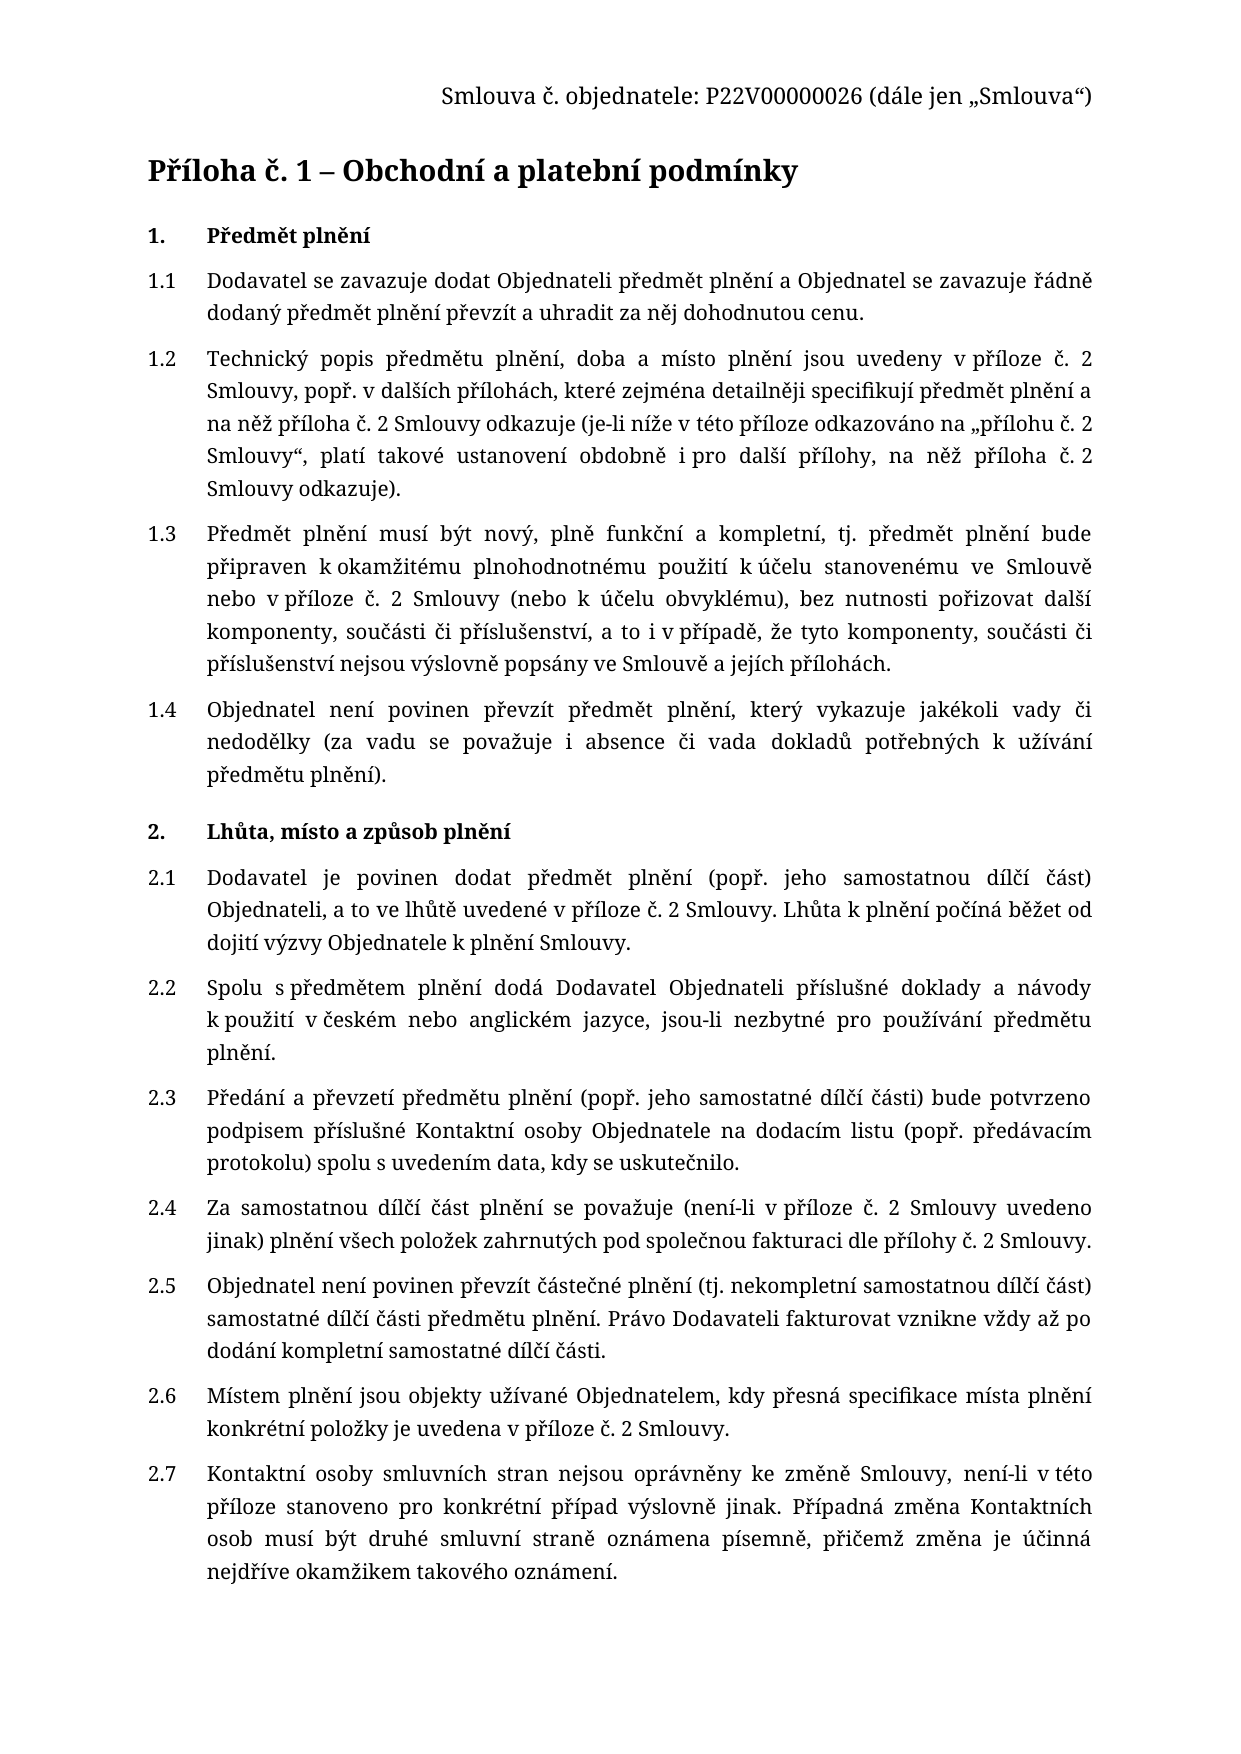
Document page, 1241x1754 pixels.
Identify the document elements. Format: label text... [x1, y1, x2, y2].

list Objednatel není povinen převzít částečné plnění (tj. nekompletní samostatnou dílčí část) samostatné dílčí části předmětu plnění. Právo Dodavateli fakturovat vznikne vždy až po dodání kompletní samostatné dílčí části. [148, 1271, 1093, 1365]
list Spolu s předmětem plnění dodá Dodavatel Objednateli příslušné doklady a návody k použití v českém nebo anglickém jazyce, jsou-li nezbytné pro používání předmětu plnění. [148, 973, 1093, 1067]
list Lhůta, místo a způsob plnění [148, 817, 1093, 846]
list Za samostatnou dílčí část plnění se považuje (není-li v příloze č. 2 Smlouvy uvedeno jinak) plnění všech položek zahrnutých pod společnou fakturaci dle přílohy č. 2 Smlouvy. [148, 1193, 1093, 1254]
text Příloha č. 1 – Obchodní a platební podmínky [148, 150, 1093, 190]
list Technický popis předmětu plnění, doba a místo plnění jsou uvedeny v příloze č. 2 Smlouvy, popř. v dalších přílohách, které zejména detailněji specifikují předmět plnění a na něž příloha č. 2 Smlouvy odkazuje (je-li níže v této příloze odkazováno na „přílohu č. 2 Smlouvy“, platí takové ustanovení obdobně i pro další přílohy, na něž příloha č. 2 Smlouvy odkazuje). [148, 344, 1093, 502]
list Dodavatel se zavazuje dodat Objednateli předmět plnění a Objednatel se zavazuje řádně dodaný předmět plnění převzít a uhradit za něj dohodnutou cenu. [148, 266, 1093, 327]
list Předmět plnění musí být nový, plně funkční a kompletní, tj. předmět plnění bude připraven k okamžitému plnohodnotnému použití k účelu stanovenému ve Smlouvě nebo v příloze č. 2 Smlouvy (nebo k účelu obvyklému), bez nutnosti pořizovat další komponenty, součásti či příslušenství, a to i v případě, že tyto komponenty, součásti či příslušenství nejsou výslovně popsány ve Smlouvě a jejích přílohách. [148, 519, 1093, 678]
list Předání a převzetí předmětu plnění (popř. jeho samostatné dílčí části) bude potvrzeno podpisem příslušné Kontaktní osoby Objednatele na dodacím listu (popř. předávacím protokolu) spolu s uvedením data, kdy se uskutečnilo. [148, 1083, 1093, 1177]
list Místem plnění jsou objekty užívané Objednatelem, kdy přesná specifikace místa plnění konkrétní položky je uvedena v příloze č. 2 Smlouvy. [148, 1382, 1093, 1443]
list Předmět plnění [148, 221, 1093, 249]
list Dodavatel je povinen dodat předmět plnění (popř. jeho samostatnou dílčí část) Objednateli, a to ve lhůtě uvedené v příloze č. 2 Smlouvy. Lhůta k plnění počíná běžet od dojití výzvy Objednatele k plnění Smlouvy. [148, 863, 1093, 956]
list Objednatel není povinen převzít předmět plnění, který vykazuje jakékoli vady či nedodělky (za vadu se považuje i absence či vada dokladů potřebných k užívání předmětu plnění). [148, 695, 1093, 788]
list Kontaktní osoby smluvních stran nejsou oprávněny ke změně Smlouvy, není-li v této příloze stanoveno pro konkrétní případ výslovně jinak. Případná změna Kontaktních osob musí být druhé smluvní straně oznámena písemně, přičemž změna je účinná nejdříve okamžikem takového oznámení. [148, 1459, 1093, 1586]
